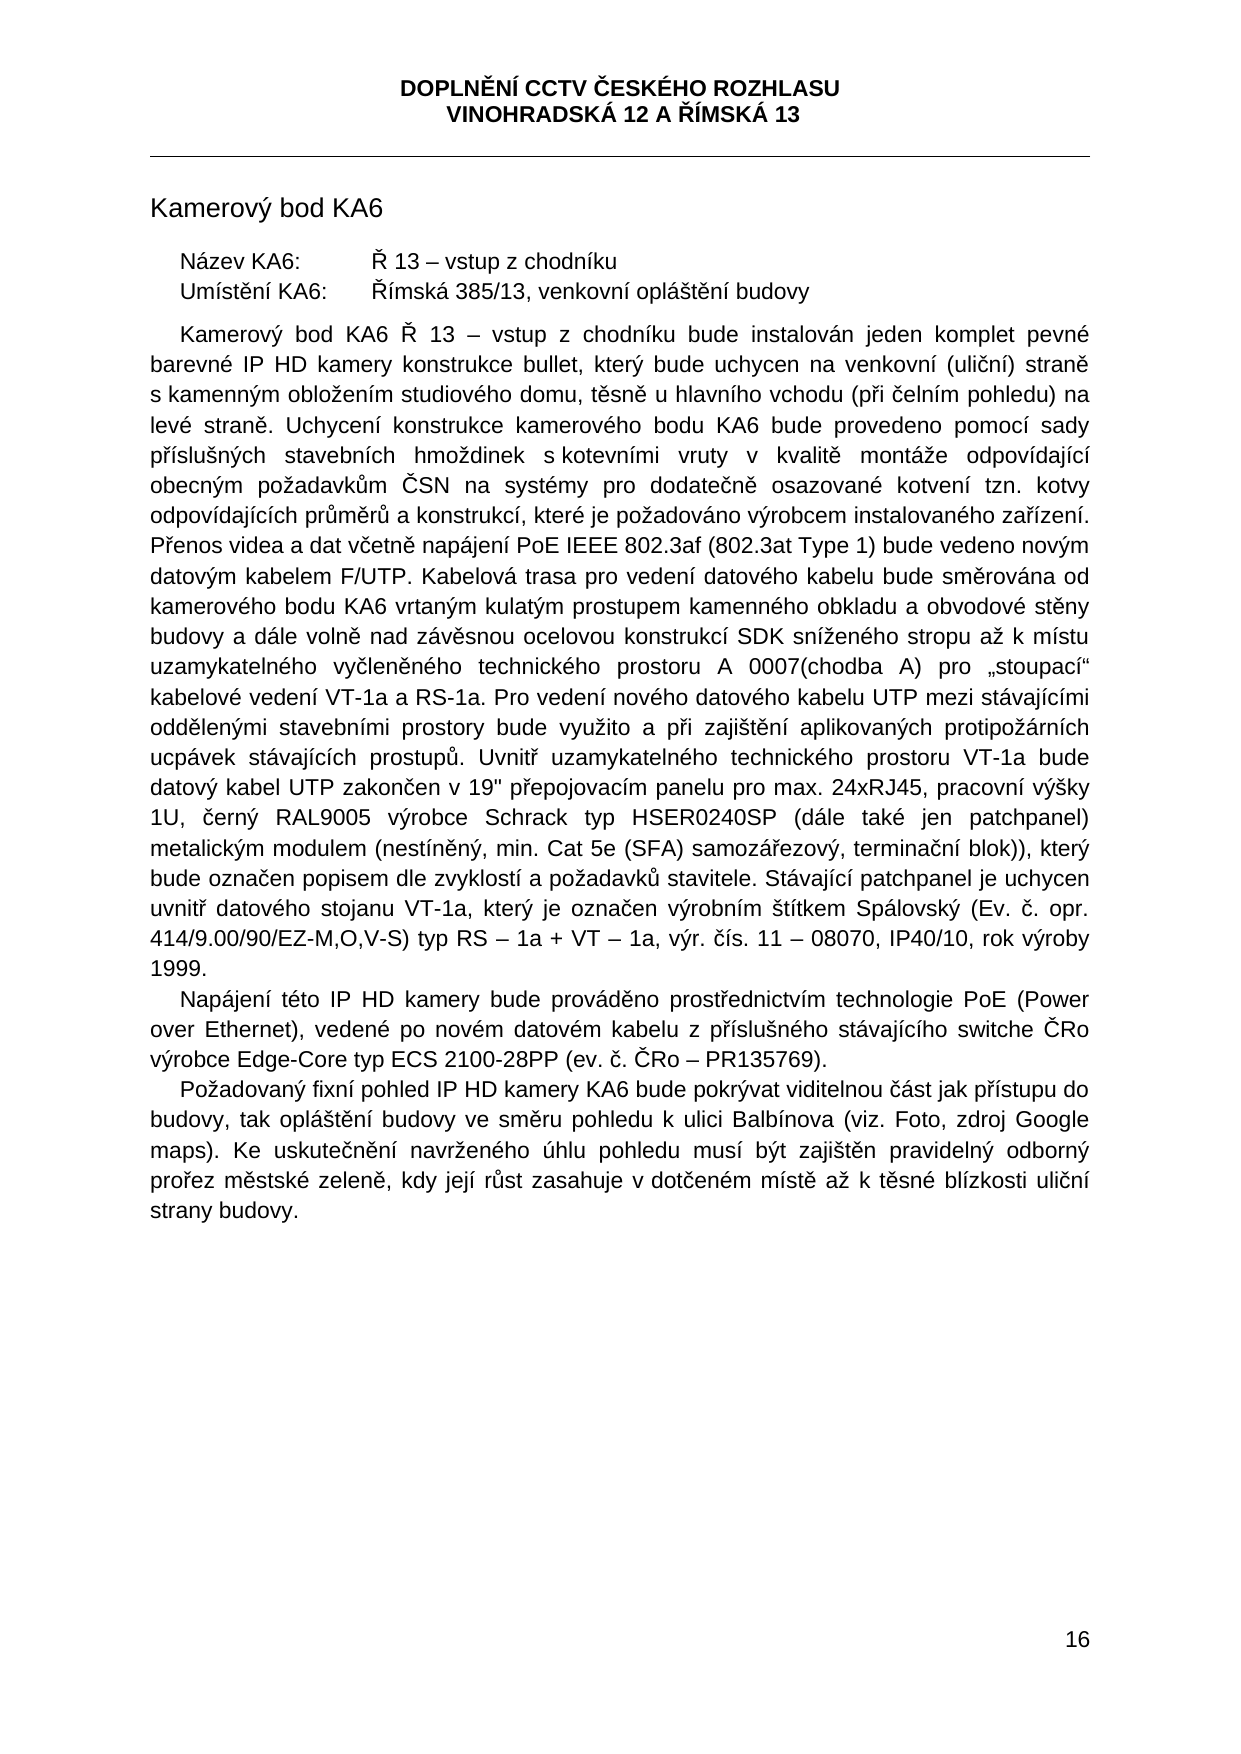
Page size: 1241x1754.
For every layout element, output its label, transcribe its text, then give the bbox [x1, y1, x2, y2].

subtitle Kamerový bod KA6 [150, 192, 1090, 223]
text Název KA6: Ř 13 – vstup z chodníku [150, 248, 1090, 274]
text Kamerový bod KA6 Ř 13 – vstup z chodníku bude instalován jeden komplet pevné barevné IP HD kamery konstrukce bullet, který bude uchycen na venkovní (uliční) straně s kamenným obložením studiového domu, těsně u hlavního vchodu (při čelním pohledu) na levé straně. Uchycení konstrukce kamerového bodu KA6 bude provedeno pomocí sady příslušných stavebních hmoždinek s kotevními vruty v kvalitě montáže odpovídající obecným požadavkům ČSN na systémy pro dodatečně osazované kotvení tzn. kotvy odpovídajících průměrů a konstrukcí, které je požadováno výrobcem instalovaného zařízení. Přenos videa a dat včetně napájení PoE IEEE 802.3af (802.3at Type 1) bude vedeno novým datovým kabelem F/UTP. Kabelová trasa pro vedení datového kabelu bude směrována od kamerového bodu KA6 vrtaným kulatým prostupem kamenného obkladu a obvodové stěny budovy a dále volně nad závěsnou ocelovou konstrukcí SDK sníženého stropu až k místu uzamykatelného vyčleněného technického prostoru A 0007(chodba A) pro „stoupací“ kabelové vedení VT-1a a RS-1a. Pro vedení nového datového kabelu UTP mezi stávajícími oddělenými stavebními prostory bude využito a při zajištění aplikovaných protipožárních ucpávek stávajících prostupů. Uvnitř uzamykatelného technického prostoru VT-1a bude datový kabel UTP zakončen v 19" přepojovacím panelu pro max. 24xRJ45, pracovní výšky 1U, černý RAL9005 výrobce Schrack typ HSER0240SP (dále také jen patchpanel) metalickým modulem (nestíněný, min. Cat 5e (SFA) samozářezový, terminační blok)), který bude označen popisem dle zvyklostí a požadavků stavitele. Stávající patchpanel je uchycen uvnitř datového stojanu VT-1a, který je označen výrobním štítkem Spálovský (Ev. č. opr. 414/9.00/90/EZ-M,O,V-S) typ RS – 1a + VT – 1a, výr. čís. 11 – 08070, IP40/10, rok výroby 1999. [150, 321, 1090, 982]
text Umístění KA6: Římská 385/13, venkovní opláštění budovy [150, 278, 1090, 305]
text Požadovaný fixní pohled IP HD kamery KA6 bude pokrývat viditelnou část jak přístupu do budovy, tak opláštění budovy ve směru pohledu k ulici Balbínova (viz. Foto, zdroj Google maps). Ke uskutečnění navrženého úhlu pohledu musí být zajištěn pravidelný odborný prořez městské zeleně, kdy její růst zasahuje v dotčeném místě až k těsné blízkosti uliční strany budovy. [150, 1076, 1090, 1223]
text Napájení této IP HD kamery bude prováděno prostřednictvím technologie PoE (Power over Ethernet), vedené po novém datovém kabelu z příslušného stávajícího switche ČRo výrobce Edge-Core typ ECS 2100-28PP (ev. č. ČRo – PR135769). [150, 986, 1090, 1072]
